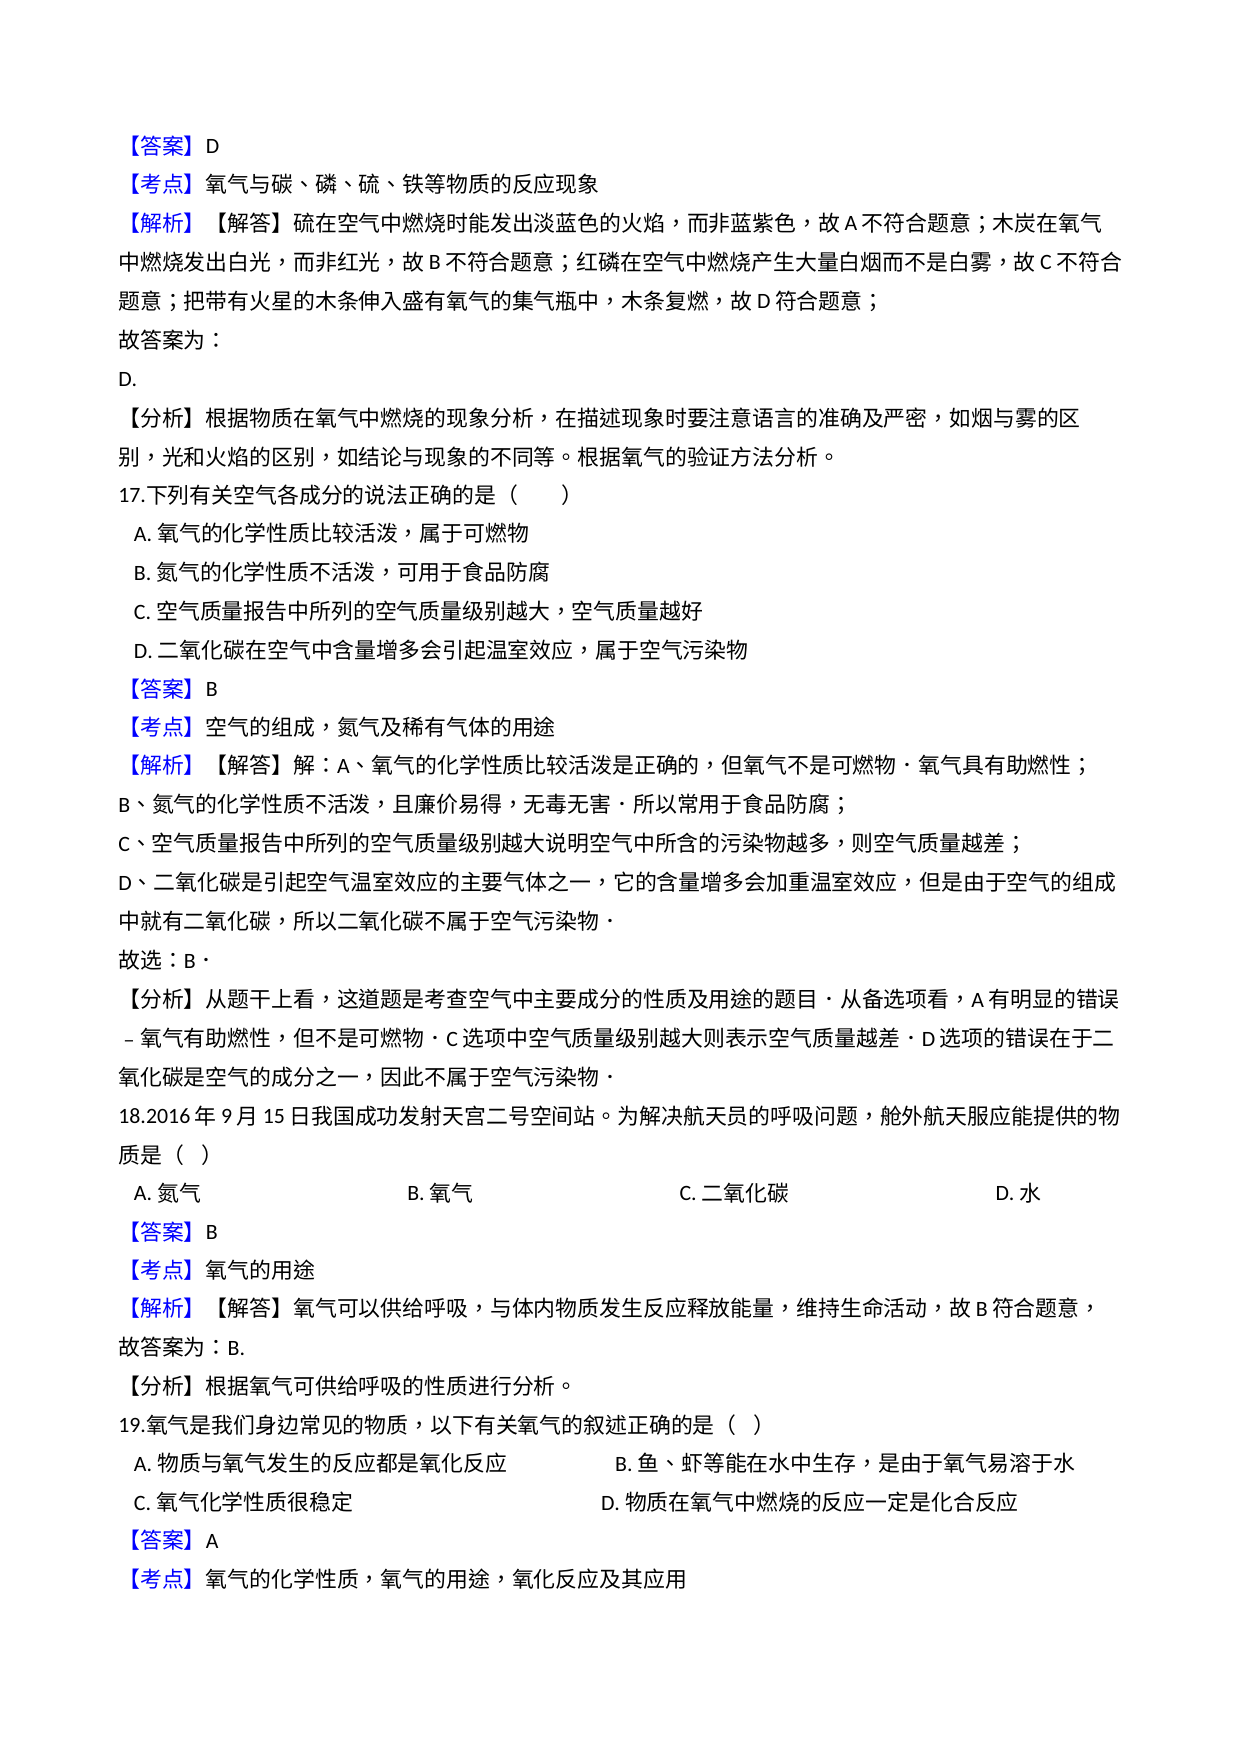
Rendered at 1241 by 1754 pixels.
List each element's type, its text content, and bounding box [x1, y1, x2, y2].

text 【考点】氧气与碳、磷、硫、铁等物质的反应现象 [118, 168, 1122, 200]
text A. 氮气 B. 氧气 C. 二氧化碳 D. 水 [134, 1177, 1122, 1209]
text 19.氧气是我们身边常见的物质，以下有关氧气的叙述正确的是（ ） [118, 1408, 1122, 1441]
text 【答案】D [118, 129, 1122, 162]
text 【答案】A [118, 1524, 1122, 1557]
text 【答案】B [118, 1215, 1122, 1248]
text 18.2016年9月15日我国成功发射天宫二号空间站。为解决航天员的呼吸问题，舱外航天服应能提供的物质是（ ） [118, 1099, 1122, 1171]
text 【考点】氧气的化学性质，氧气的用途，氧化反应及其应用 [118, 1563, 1122, 1595]
text 【解析】【解答】解：A、氧气的化学性质比较活泼是正确的，但氧气不是可燃物．氧气具有助燃性； B、氮气的化学性质不活泼，且廉价易得，无毒无害．所以常用于食品防腐； C、空气质量报告中所列的空气质量级别越大说明空气中所含的污染物越多，则空气质量越差； D、二氧化碳是引起空气温室效应的主要气体之一，它的含量增多会加重温室效应，但是由于空气的组成中就有二氧化碳，所以二氧化碳不属于空气污染物． 故选：B． 【分析】从题干上看，这道题是考查空气中主要成分的性质及用途的题目．从备选项看，A有明显的错误﹣氧气有助燃性，但不是可燃物．C选项中空气质量级别越大则表示空气质量越差．D选项的错误在于二氧化碳是空气的成分之一，因此不属于空气污染物． [118, 749, 1122, 1093]
text 17.下列有关空气各成分的说法正确的是（ ） [118, 478, 1122, 511]
text 【答案】B [118, 672, 1122, 705]
text 【考点】空气的组成，氮气及稀有气体的用途 [118, 711, 1122, 743]
text 【考点】氧气的用途 [118, 1253, 1122, 1286]
text A. 氧气的化学性质比较活泼，属于可燃物 B. 氮气的化学性质不活泼，可用于食品防腐 C. 空气质量报告中所列的空气质量级别越大，空气质量越好 D. 二氧化碳在空气中含量增多会引起温室效应，属于空气污染物 [134, 517, 1122, 666]
text A. 物质与氧气发生的反应都是氧化反应 B. 鱼、虾等能在水中生存，是由于氧气易溶于水 C. 氧气化学性质很稳定 D. 物质在氧气中燃烧的反应一定是化合反应 [134, 1447, 1122, 1518]
text 【解析】【解答】氧气可以供给呼吸，与体内物质发生反应释放能量，维持生命活动，故B符合题意， 故答案为：B. 【分析】根据氧气可供给呼吸的性质进行分析。 [118, 1292, 1122, 1402]
text 【解析】【解答】硫在空气中燃烧时能发出淡蓝色的火焰，而非蓝紫色，故A不符合题意；木炭在氧气中燃烧发出白光，而非红光，故B不符合题意；红磷在空气中燃烧产生大量白烟而不是白雾，故C不符合题意；把带有火星的木条伸入盛有氧气的集气瓶中，木条复燃，故D符合题意； 故答案为： D. 【分析】根据物质在氧气中燃烧的现象分析，在描述现象时要注意语言的准确及严密，如烟与雾的区别，光和火焰的区别，如结论与现象的不同等。根据氧气的验证方法分析。 [118, 206, 1122, 473]
